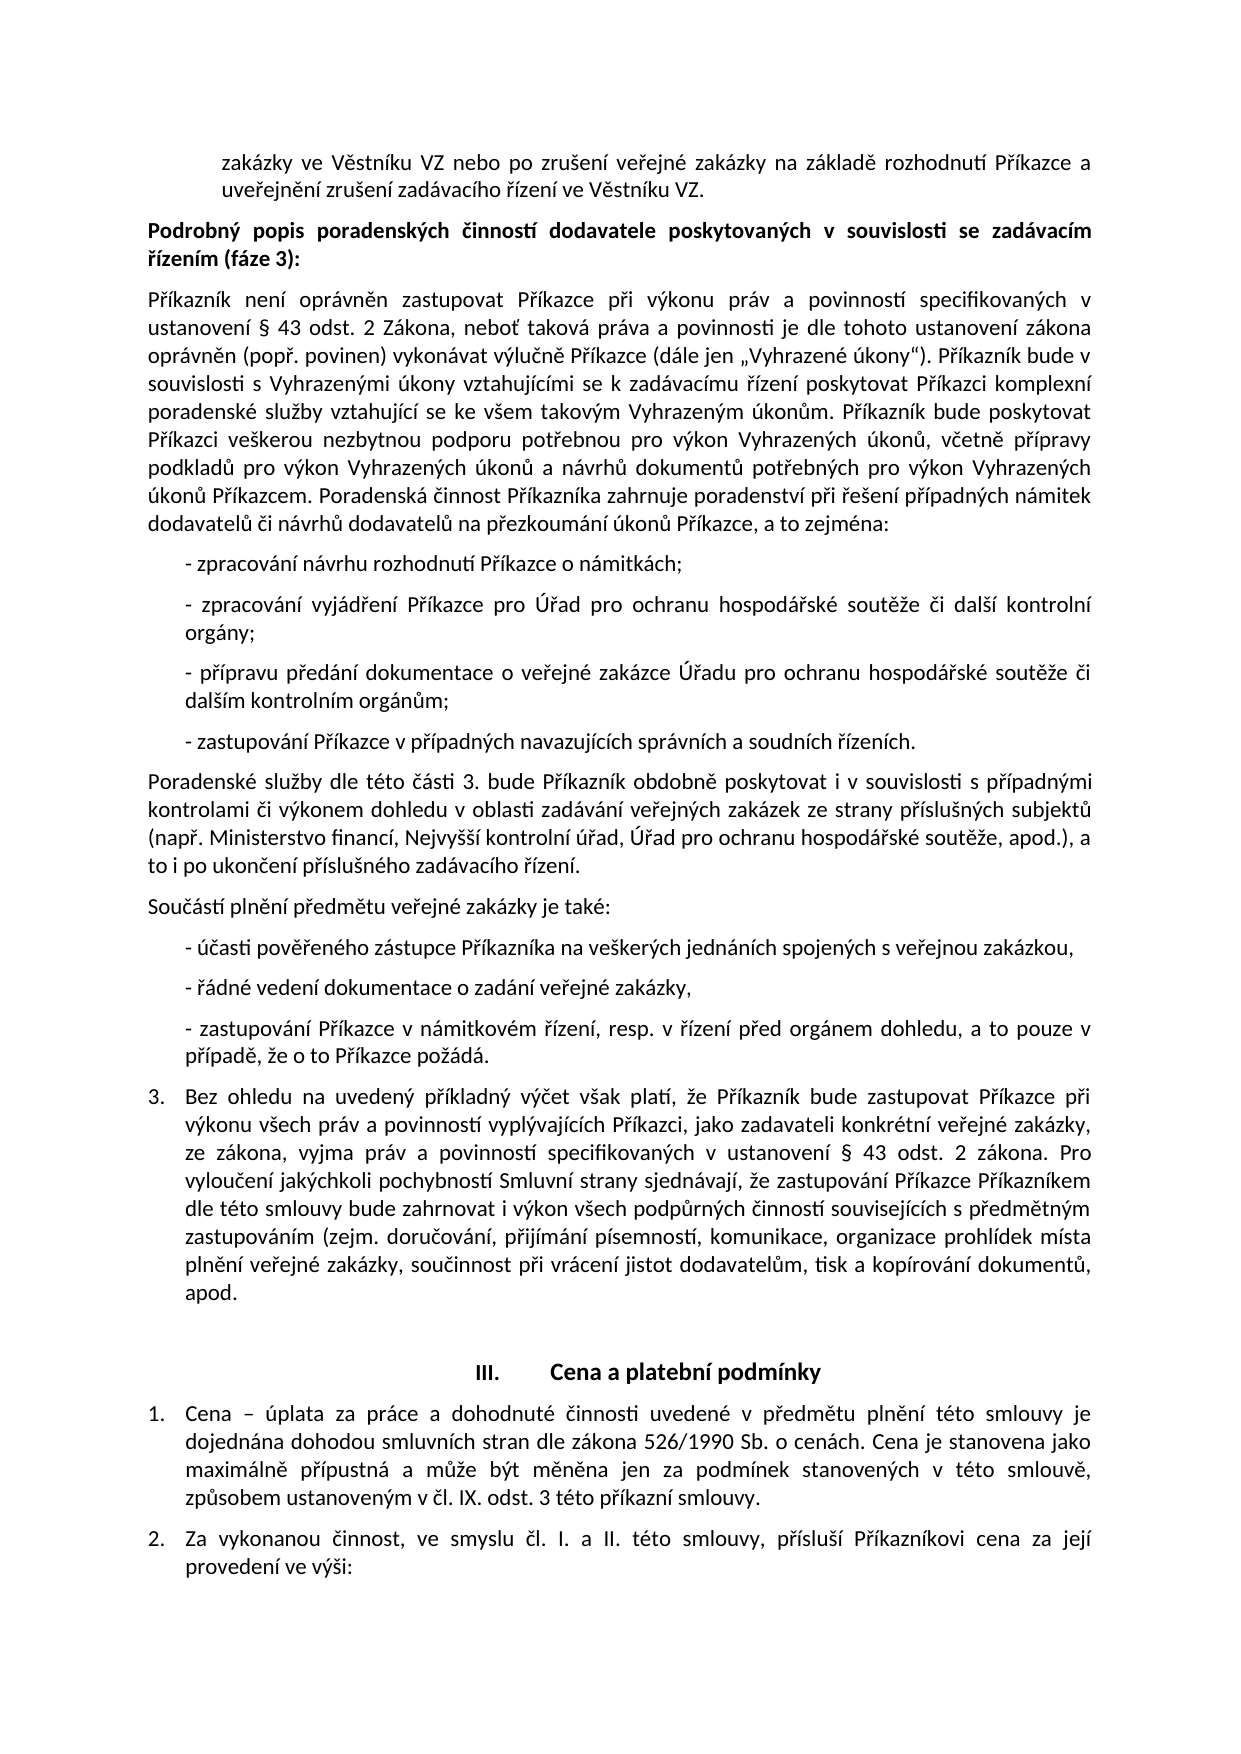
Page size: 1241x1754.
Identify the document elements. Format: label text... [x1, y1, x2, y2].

text - přípravu předání dokumentace o veřejné zakázce Úřadu pro ochranu hospodářské soutěže či dalším kontrolním orgánům; [185, 658, 1093, 714]
text Součástí plnění předmětu veřejné zakázky je také: [148, 892, 1093, 920]
list Cena a platební podmínky [204, 1356, 1093, 1387]
list Bez ohledu na uvedený příkladný výčet však platí, že Příkazník bude zastupovat Příkazce při výkonu všech práv a povinností vyplývajících Příkazci, jako zadavateli konkrétní veřejné zakázky, ze zákona, vyjma práv a povinností specifikovaných v ustanovení § 43 odst. 2 zákona. Pro vyloučení jakýchkoli pochybností Smluvní strany sjednávají, že zastupování Příkazce Příkazníkem dle této smlouvy bude zahrnovat i výkon všech podpůrných činností souvisejících s předmětným zastupováním (zejm. doručování, přijímání písemností, komunikace, organizace prohlídek místa plnění veřejné zakázky, součinnost při vrácení jistot dodavatelům, tisk a kopírování dokumentů, apod. [148, 1082, 1093, 1306]
text - zpracování návrhu rozhodnutí Příkazce o námitkách; [148, 549, 1093, 577]
text - zastupování Příkazce v případných navazujících správních a soudních řízeních. [148, 727, 1093, 755]
text Poradenské služby dle této části 3. bude Příkazník obdobně poskytovat i v souvislosti s případnými kontrolami či výkonem dohledu v oblasti zadávání veřejných zakázek ze strany příslušných subjektů (např. Ministerstvo financí, Nejvyšší kontrolní úřad, Úřad pro ochranu hospodářské soutěže, apod.), a to i po ukončení příslušného zadávacího řízení. [148, 767, 1093, 879]
text - zastupování Příkazce v námitkovém řízení, resp. v řízení před orgánem dohledu, a to pouze v případě, že o to Příkazce požádá. [185, 1014, 1093, 1070]
text - řádné vedení dokumentace o zadání veřejné zakázky, [148, 973, 1093, 1001]
text - účasti pověřeného zástupce Příkazníka na veškerých jednáních spojených s veřejnou zakázkou, [148, 933, 1093, 961]
text - zpracování vyjádření Příkazce pro Úřad pro ochranu hospodářské soutěže či další kontrolní orgány; [185, 590, 1093, 646]
text Podrobný popis poradenských činností dodavatele poskytovaných v souvislosti se zadávacím řízením (fáze 3): [148, 216, 1093, 272]
list Za vykonanou činnost, ve smyslu čl. I. a II. této smlouvy, přísluší Příkazníkovi cena za její provedení ve výši: [148, 1524, 1093, 1580]
text Příkazník není oprávněn zastupovat Příkazce při výkonu práv a povinností specifikovaných v ustanovení § 43 odst. 2 Zákona, neboť taková práva a povinnosti je dle tohoto ustanovení zákona oprávněn (popř. povinen) vykonávat výlučně Příkazce (dále jen „Vyhrazené úkony“). Příkazník bude v souvislosti s Vyhrazenými úkony vztahujícími se k zadávacímu řízení poskytovat Příkazci komplexní poradenské služby vztahující se ke všem takovým Vyhrazeným úkonům. Příkazník bude poskytovat Příkazci veškerou nezbytnou podporu potřebnou pro výkon Vyhrazených úkonů, včetně přípravy podkladů pro výkon Vyhrazených úkonů a návrhů dokumentů potřebných pro výkon Vyhrazených úkonů Příkazcem. Poradenská činnost Příkazníka zahrnuje poradenství při řešení případných námitek dodavatelů či návrhů dodavatelů na přezkoumání úkonů Příkazce, a to zejména: [148, 285, 1093, 537]
list Cena – úplata za práce a dohodnuté činnosti uvedené v předmětu plnění této smlouvy je dojednána dohodou smluvních stran dle zákona 526/1990 Sb. o cenách. Cena je stanovena jako maximálně přípustná a může být měněna jen za podmínek stanovených v této smlouvě, způsobem ustanoveným v čl. IX. odst. 3 této příkazní smlouvy. [148, 1399, 1093, 1511]
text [221, 148, 1093, 204]
